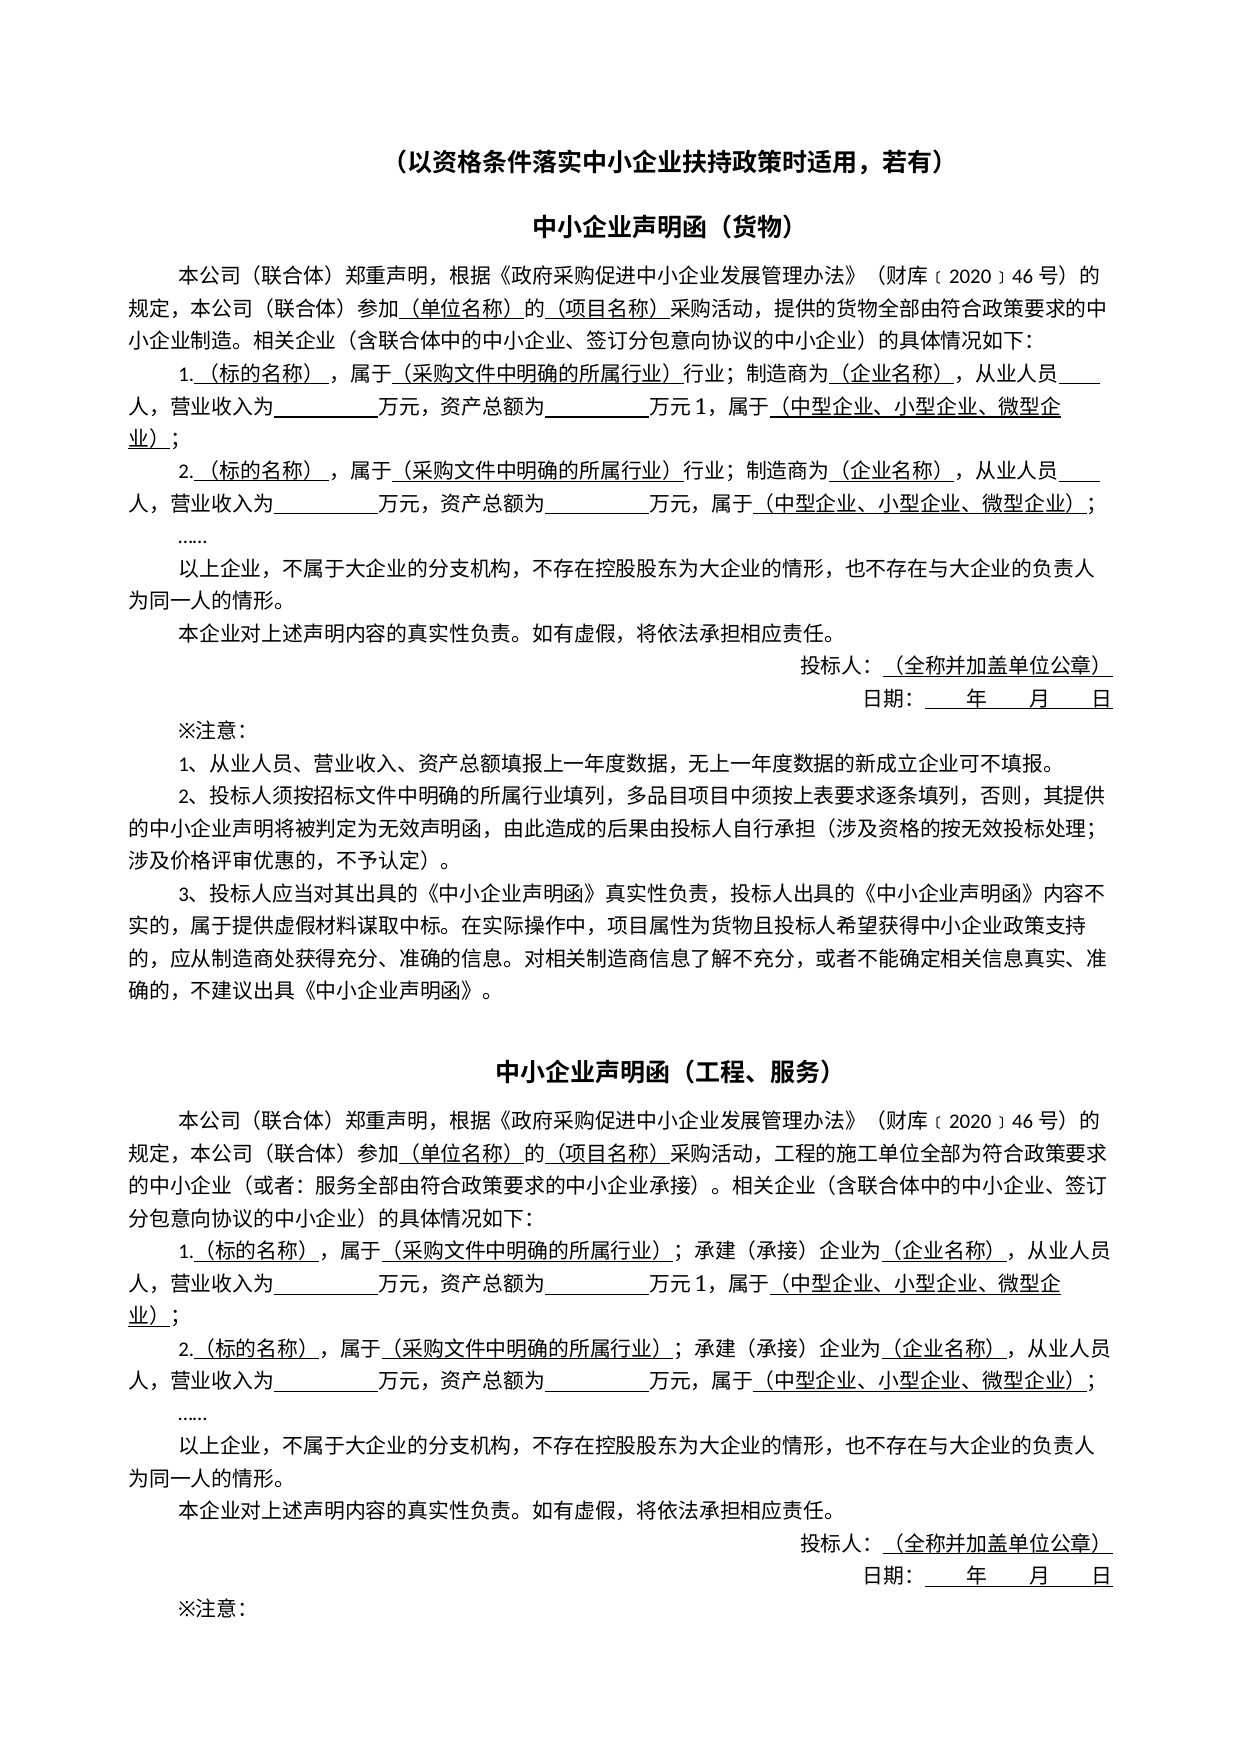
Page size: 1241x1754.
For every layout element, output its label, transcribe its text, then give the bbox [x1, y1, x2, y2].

text 投标人：（全称并加盖单位公章） [128, 649, 1112, 682]
text 本公司（联合体）郑重声明，根据《政府采购促进中小企业发展管理办法》（财库﹝2020﹞46 号）的规定，本公司（联合体）参加（单位名称）的（项目名称）采购活动，工程的施工单位全部为符合政策要求的中小企业（或者：服务全部由符合政策要求的中小企业承接）。相关企业（含联合体中的中小企业、签订分包意向协议的中小企业）的具体情况如下： [128, 1104, 1112, 1234]
text 日期： 年 月 日 [128, 682, 1112, 714]
text 2.（标的名称），属于（采购文件中明确的所属行业）；承建（承接）企业为（企业名称），从业人员 人，营业收入为 万元，资产总额为 万元，属于（中型企业、小型企业、微型企业）； [128, 1332, 1112, 1397]
text 1. （标的名称） ，属于（采购文件中明确的所属行业）行业；制造商为（企业名称），从业人员 人，营业收入为 万元，资产总额为 万元1，属于（中型企业、小型企业、微型企业）； [128, 357, 1112, 454]
text 以上企业，不属于大企业的分支机构，不存在控股股东为大企业的情形，也不存在与大企业的负责人为同一人的情形。 [128, 1429, 1112, 1494]
text 2. （标的名称） ，属于（采购文件中明确的所属行业）行业；制造商为（企业名称），从业人员 人，营业收入为 万元，资产总额为 万元，属于（中型企业、小型企业、微型企业）； [128, 454, 1112, 519]
text 3、投标人应当对其出具的《中小企业声明函》真实性负责，投标人出具的《中小企业声明函》内容不实的，属于提供虚假材料谋取中标。在实际操作中，项目属性为货物且投标人希望获得中小企业政策支持的，应从制造商处获得充分、准确的信息。对相关制造商信息了解不充分，或者不能确定相关信息真实、准确的，不建议出具《中小企业声明函》。 [128, 877, 1112, 1007]
text 投标人：（全称并加盖单位公章） [128, 1527, 1112, 1559]
text 日期： 年 月 日 [128, 1559, 1112, 1592]
text …… [128, 519, 1112, 552]
text 1.（标的名称），属于（采购文件中明确的所属行业）；承建（承接）企业为（企业名称），从业人员 人，营业收入为 万元，资产总额为 万元1，属于（中型企业、小型企业、微型企业）； [128, 1234, 1112, 1332]
text 1、从业人员、营业收入、资产总额填报上一年度数据，无上一年度数据的新成立企业可不填报。 [128, 747, 1112, 779]
text ※注意： [128, 714, 1112, 747]
text ※注意： [128, 1592, 1112, 1624]
text 本企业对上述声明内容的真实性负责。如有虚假，将依法承担相应责任。 [128, 1494, 1112, 1527]
text 中小企业声明函（货物） [128, 194, 1112, 259]
text （以资格条件落实中小企业扶持政策时适用，若有） [128, 129, 1112, 194]
text 本公司（联合体）郑重声明，根据《政府采购促进中小企业发展管理办法》（财库﹝2020﹞46 号）的规定，本公司（联合体）参加（单位名称）的（项目名称）采购活动，提供的货物全部由符合政策要求的中小企业制造。相关企业（含联合体中的中小企业、签订分包意向协议的中小企业）的具体情况如下： [128, 259, 1112, 357]
text 2、投标人须按招标文件中明确的所属行业填列，多品目项目中须按上表要求逐条填列，否则，其提供的中小企业声明将被判定为无效声明函，由此造成的后果由投标人自行承担（涉及资格的按无效投标处理；涉及价格评审优惠的，不予认定）。 [128, 779, 1112, 877]
text 本企业对上述声明内容的真实性负责。如有虚假，将依法承担相应责任。 [128, 617, 1112, 649]
text …… [128, 1397, 1112, 1429]
text 以上企业，不属于大企业的分支机构，不存在控股股东为大企业的情形，也不存在与大企业的负责人为同一人的情形。 [128, 552, 1112, 617]
text 中小企业声明函（工程、服务） [128, 1039, 1112, 1104]
